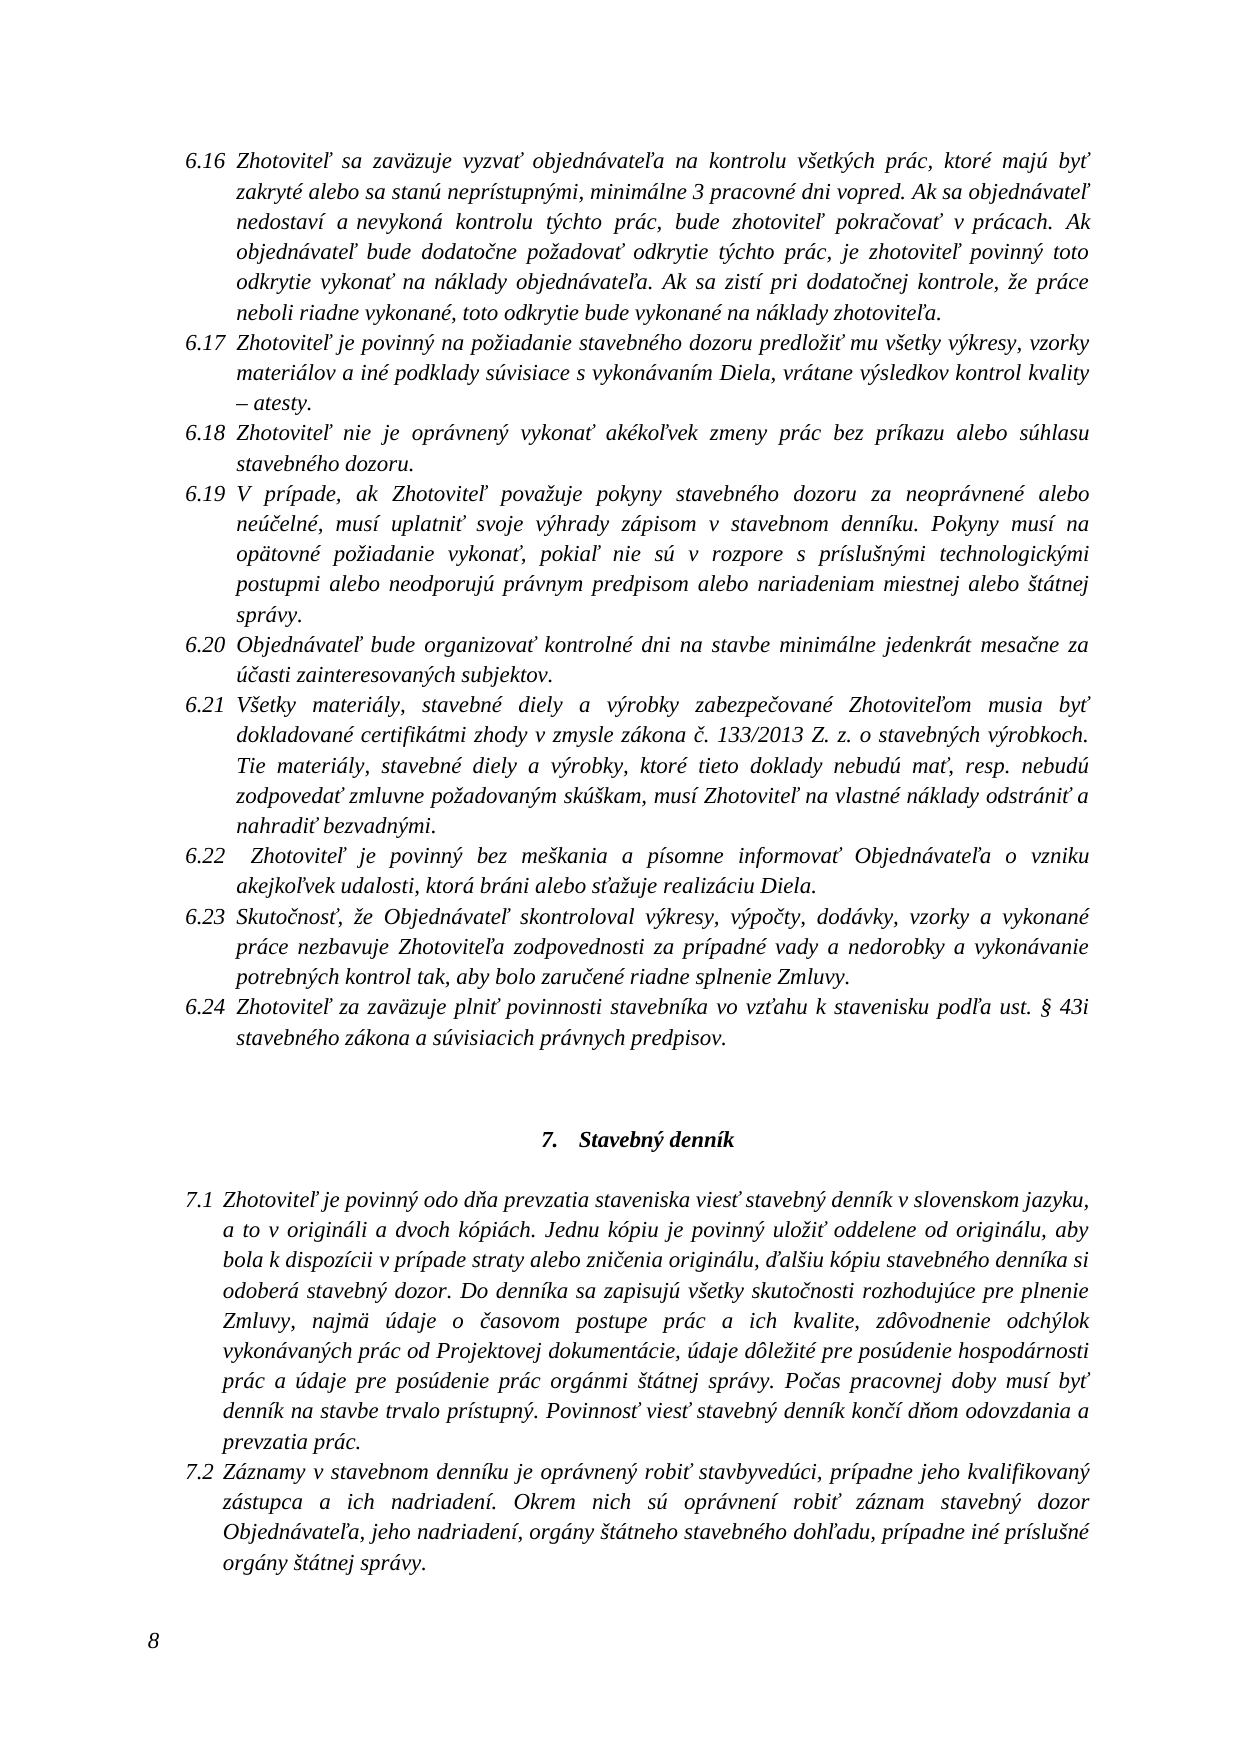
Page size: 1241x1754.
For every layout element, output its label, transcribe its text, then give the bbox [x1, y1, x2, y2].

list Zhotoviteľ je povinný bez meškania a písomne informovať Objednávateľa o vzniku akejkoľvek udalosti, ktorá bráni alebo sťažuje realizáciu Diela. [185, 842, 1093, 899]
list Objednávateľ bude organizovať kontrolné dni na stavbe minimálne jedenkrát mesačne za účasti zainteresovaných subjektov. [185, 631, 1093, 687]
list Stavebný denník [185, 1126, 1093, 1152]
list Záznamy v stavebnom denníku je oprávnený robiť stavbyvedúci, prípadne jeho kvalifikovaný zástupca a ich nadriadení. Okrem nich sú oprávnení robiť záznam stavebný dozor Objednávateľa, jeho nadriadení, orgány štátneho stavebného dohľadu, prípadne iné príslušné orgány štátnej správy. [185, 1458, 1093, 1575]
list Zhotoviteľ za zaväzuje plniť povinnosti stavebníka vo vzťahu k stavenisku podľa ust. § 43i stavebného zákona a súvisiacich právnych predpisov. [185, 993, 1093, 1050]
list Všetky materiály, stavebné diely a výrobky zabezpečované Zhotoviteľom musia byť dokladované certifikátmi zhody v zmysle zákona č. 133/2013 Z. z. o stavebných výrobkoch. Tie materiály, stavebné diely a výrobky, ktoré tieto doklady nebudú mať, resp. nebudú zodpovedať zmluvne požadovaným skúškam, musí Zhotoviteľ na vlastné náklady odstrániť a nahradiť bezvadnými. [185, 691, 1093, 838]
list Zhotoviteľ je povinný odo dňa prevzatia staveniska viesť stavebný denník v slovenskom jazyku, a to v origináli a dvoch kópiách. Jednu kópiu je povinný uložiť oddelene od originálu, aby bola k dispozícii v prípade straty alebo zničenia originálu, ďalšiu kópiu stavebného denníka si odoberá stavebný dozor. Do denníka sa zapisujú všetky skutočnosti rozhodujúce pre plnenie Zmluvy, najmä údaje o časovom postupe prác a ich kvalite, zdôvodnenie odchýlok vykonávaných prác od Projektovej dokumentácie, údaje dôležité pre posúdenie hospodárnosti prác a údaje pre posúdenie prác orgánmi štátnej správy. Počas pracovnej doby musí byť denník na stavbe trvalo prístupný. Povinnosť viesť stavebný denník končí dňom odovzdania a prevzatia prác. [185, 1186, 1093, 1454]
list Zhotoviteľ sa zaväzuje vyzvať objednávateľa na kontrolu všetkých prác, ktoré majú byť zakryté alebo sa stanú neprístupnými, minimálne 3 pracovné dni vopred. Ak sa objednávateľ nedostaví a nevykoná kontrolu týchto prác, bude zhotoviteľ pokračovať v prácach. Ak objednávateľ bude dodatočne požadovať odkrytie týchto prác, je zhotoviteľ povinný toto odkrytie vykonať na náklady objednávateľa. Ak sa zistí pri dodatočnej kontrole, že práce neboli riadne vykonané, toto odkrytie bude vykonané na náklady zhotoviteľa. [185, 148, 1093, 325]
list Zhotoviteľ nie je oprávnený vykonať akékoľvek zmeny prác bez príkazu alebo súhlasu stavebného dozoru. [185, 419, 1093, 476]
list Zhotoviteľ je povinný na požiadanie stavebného dozoru predložiť mu všetky výkresy, vzorky materiálov a iné podklady súvisiace s vykonávaním Diela, vrátane výsledkov kontrol kvality – atesty. [185, 329, 1093, 416]
list V prípade, ak Zhotoviteľ považuje pokyny stavebného dozoru za neoprávnené alebo neúčelné, musí uplatniť svoje výhrady zápisom v stavebnom denníku. Pokyny musí na opätovné požiadanie vykonať, pokiaľ nie sú v rozpore s príslušnými technologickými postupmi alebo neodporujú právnym predpisom alebo nariadeniam miestnej alebo štátnej správy. [185, 480, 1093, 627]
list Skutočnosť, že Objednávateľ skontroloval výkresy, výpočty, dodávky, vzorky a vykonané práce nezbavuje Zhotoviteľa zodpovednosti za prípadné vady a nedorobky a vykonávanie potrebných kontrol tak, aby bolo zaručené riadne splnenie Zmluvy. [185, 903, 1093, 989]
